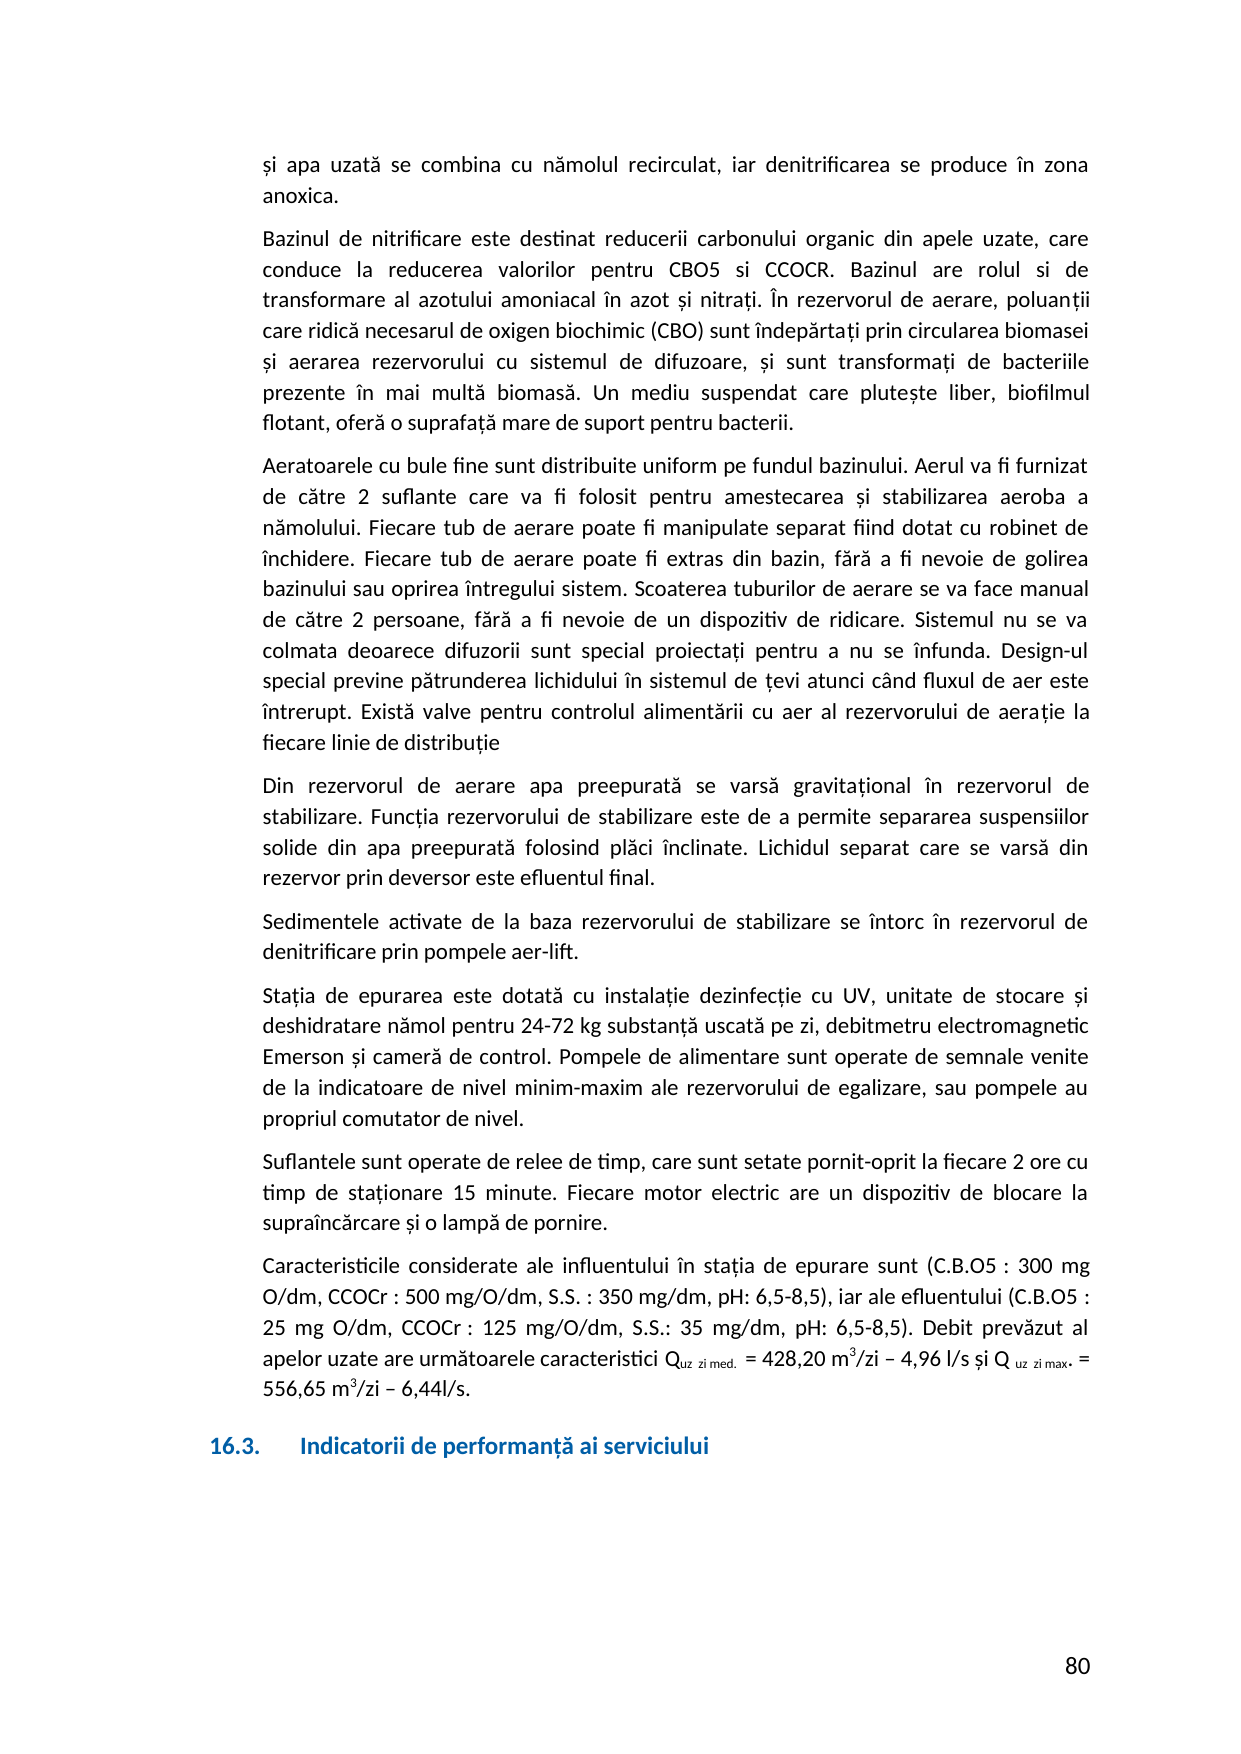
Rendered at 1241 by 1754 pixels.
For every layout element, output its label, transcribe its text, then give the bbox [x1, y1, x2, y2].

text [262, 150, 1090, 209]
text Suflantele sunt operate de relee de timp, care sunt setate pornit-oprit la fiecare 2 ore cu timp de staționare 15 minute. Fiecare motor electric are un dispozitiv de blocare la supraîncărcare şi o lampă de pornire. [262, 1147, 1090, 1236]
text Sedimentele activate de la baza rezervorului de stabilizare se întorc în rezervorul de denitrificare prin pompele aer-lift. [262, 907, 1090, 966]
text Indicatorii de performanță ai serviciului [209, 1430, 1090, 1461]
text Caracteristicile considerate ale influentului în stația de epurare sunt (C.B.O5 : 300 mg O/dm, CCOCr : 500 mg/O/dm, S.S. : 350 mg/dm, pH: 6,5-8,5), iar ale efluentului (C.B.O5 : 25 mg O/dm, CCOCr : 125 mg/O/dm, S.S.: 35 mg/dm, pH: 6,5-8,5). Debit prevăzut al apelor uzate are următoarele caracteristici Quz zi med. = 428,20 m3/zi – 4,96 l/s și Q uz zi max. = 556,65 m3/zi – 6,44l/s. [262, 1252, 1090, 1402]
text Aeratoarele cu bule fine sunt distribuite uniform pe fundul bazinului. Aerul va fi furnizat de către 2 suflante care va fi folosit pentru amestecarea și stabilizarea aeroba a nămolului. Fiecare tub de aerare poate fi manipulate separat fiind dotat cu robinet de închidere. Fiecare tub de aerare poate fi extras din bazin, fără a fi nevoie de golirea bazinului sau oprirea întregului sistem. Scoaterea tuburilor de aerare se va face manual de către 2 persoane, fără a fi nevoie de un dispozitiv de ridicare. Sistemul nu se va colmata deoarece difuzorii sunt special proiectați pentru a nu se înfunda. Design-ul special previne pătrunderea lichidului în sistemul de ţevi atunci când fluxul de aer este întrerupt. Există valve pentru controlul alimentării cu aer al rezervorului de aeraţie la fiecare linie de distribuţie [262, 452, 1090, 756]
text Stația de epurarea este dotată cu instalație dezinfecție cu UV, unitate de stocare și deshidratare nămol pentru 24-72 kg substanță uscată pe zi, debitmetru electromagnetic Emerson și cameră de control. Pompele de alimentare sunt operate de semnale venite de la indicatoare de nivel minim-maxim ale rezervorului de egalizare, sau pompele au propriul comutator de nivel. [262, 981, 1090, 1132]
text Bazinul de nitrificare este destinat reducerii carbonului organic din apele uzate, care conduce la reducerea valorilor pentru CBO5 si CCOCR. Bazinul are rolul si de transformare al azotului amoniacal în azot și nitrați. În rezervorul de aerare, poluanţii care ridică necesarul de oxigen biochimic (CBO) sunt îndepărtaţi prin circularea biomasei şi aerarea rezervorului cu sistemul de difuzoare, şi sunt transformaţi de bacteriile prezente în mai multă biomasă. Un mediu suspendat care pluteşte liber, biofilmul flotant, oferă o suprafaţă mare de suport pentru bacterii. [262, 224, 1090, 436]
text Din rezervorul de aerare apa preepurată se varsă gravitaţional în rezervorul de stabilizare. Funcţia rezervorului de stabilizare este de a permite separarea suspensiilor solide din apa preepurată folosind plăci înclinate. Lichidul separat care se varsă din rezervor prin deversor este efluentul final. [262, 771, 1090, 892]
